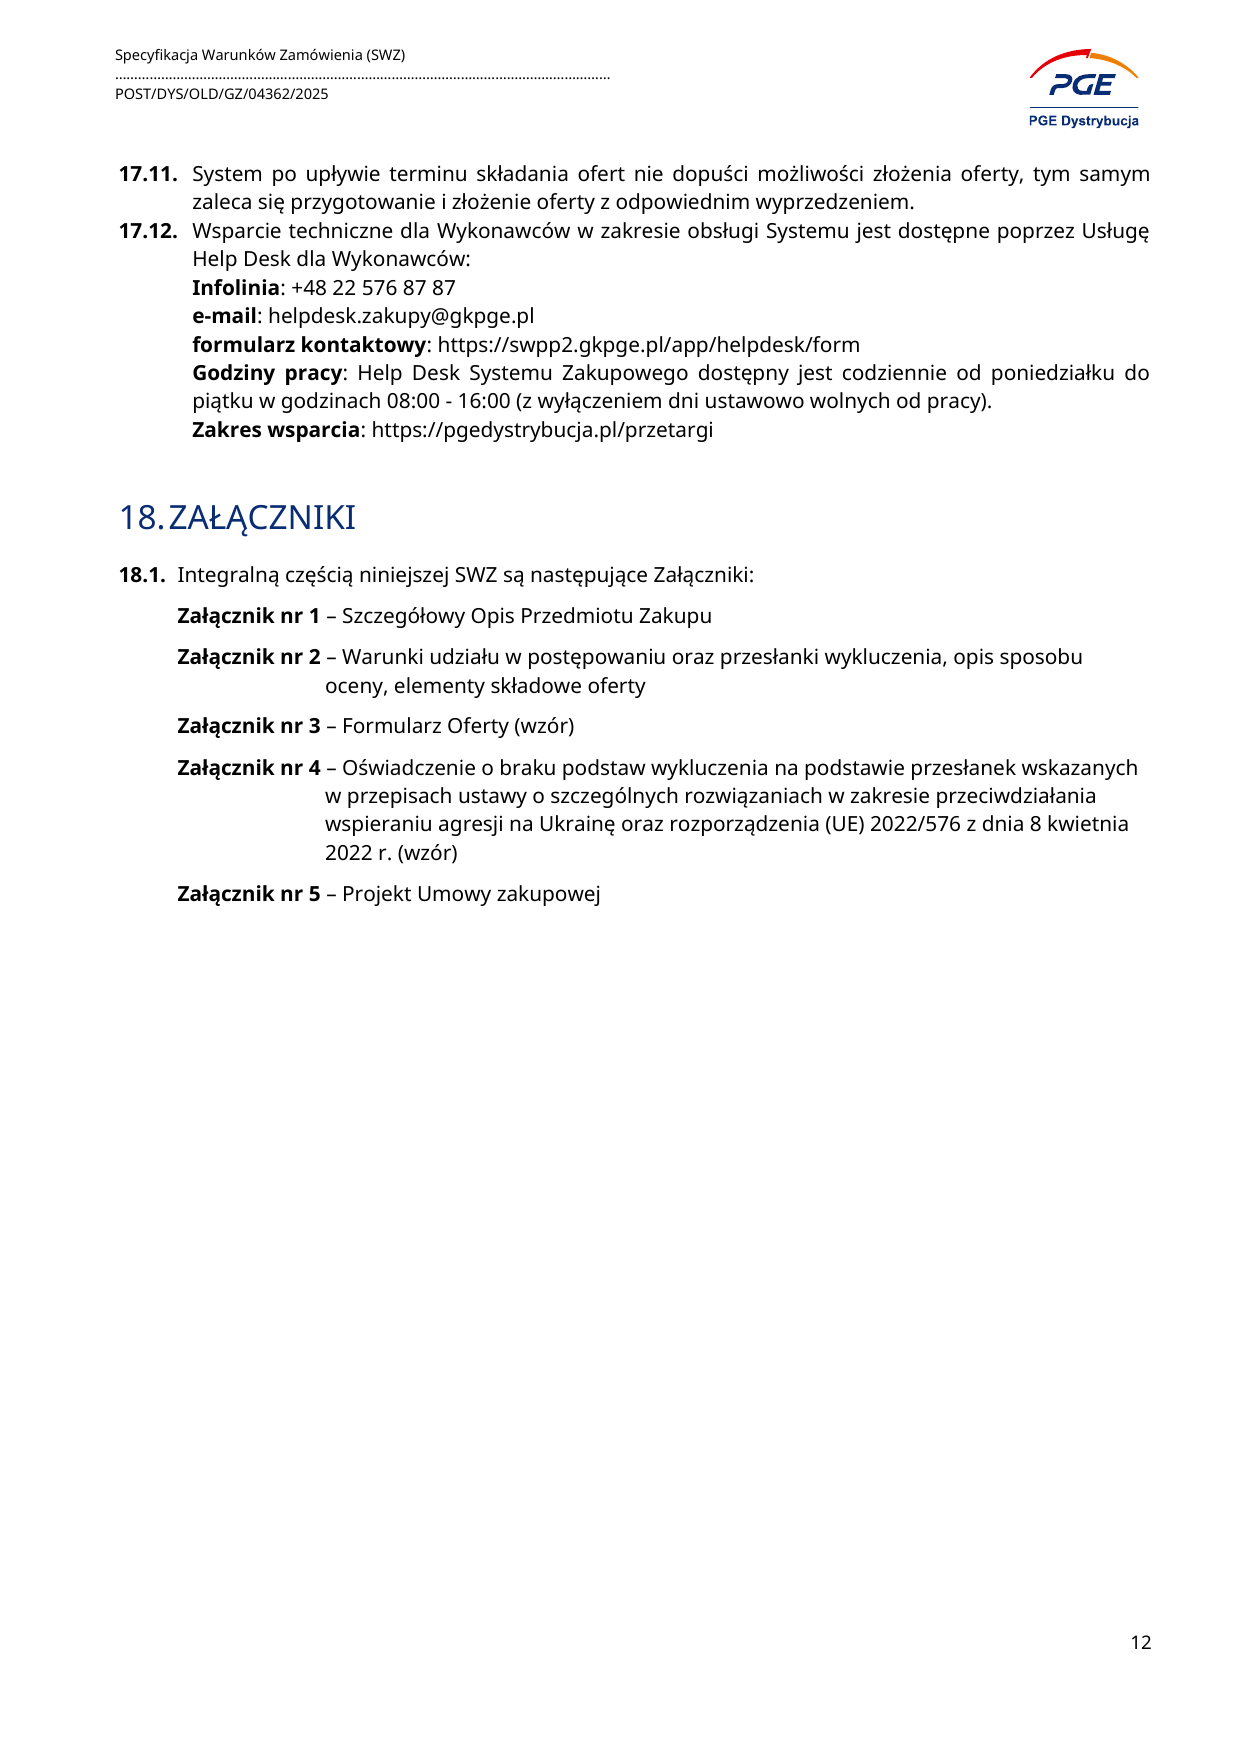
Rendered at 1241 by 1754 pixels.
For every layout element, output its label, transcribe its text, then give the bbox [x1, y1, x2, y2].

text Załącznik nr 1 – Szczegółowy Opis Przedmiotu Zakupu [118, 601, 1152, 630]
list e-mail: helpdesk.zakupy@gkpge.pl [192, 301, 1152, 330]
text Załącznik nr 5 – Projekt Umowy zakupowej [118, 879, 1152, 907]
list Godziny pracy: Help Desk Systemu Zakupowego dostępny jest codziennie od poniedziałku do piątku w godzinach 08:00 - 16:00 (z wyłączeniem dni ustawowo wolnych od pracy). [192, 358, 1152, 415]
list Wsparcie techniczne dla Wykonawców w zakresie obsługi Systemu jest dostępne poprzez Usługę Help Desk dla Wykonawców: [118, 216, 1152, 273]
text Załącznik nr 3 – Formularz Oferty (wzór) [118, 712, 1152, 740]
list System po upływie terminu składania ofert nie dopuści możliwości złożenia oferty, tym samym zaleca się przygotowanie i złożenie oferty z odpowiednim wyprzedzeniem. [118, 159, 1152, 216]
subtitle ZAŁĄCZNIKI [118, 493, 1152, 539]
list Zakres wsparcia: https://pgedystrybucja.pl/przetargi [192, 415, 1152, 443]
list Infolinia: +48 22 576 87 87 [192, 273, 1152, 301]
list 18.1. Integralną częścią niniejszej SWZ są następujące Załączniki: [118, 560, 1152, 589]
text Załącznik nr 4 – Oświadczenie o braku podstaw wykluczenia na podstawie przesłanek wskazanych w przepisach ustawy o szczególnych rozwiązaniach w zakresie przeciwdziałania wspieraniu agresji na Ukrainę oraz rozporządzenia (UE) 2022/576 z dnia 8 kwietnia 2022 r. (wzór) [177, 753, 1152, 866]
text Załącznik nr 2 – Warunki udziału w postępowaniu oraz przesłanki wykluczenia, opis sposobu oceny, elementy składowe oferty [177, 642, 1152, 699]
list formularz kontaktowy: https://swpp2.gkpge.pl/app/helpdesk/form [192, 330, 1152, 358]
